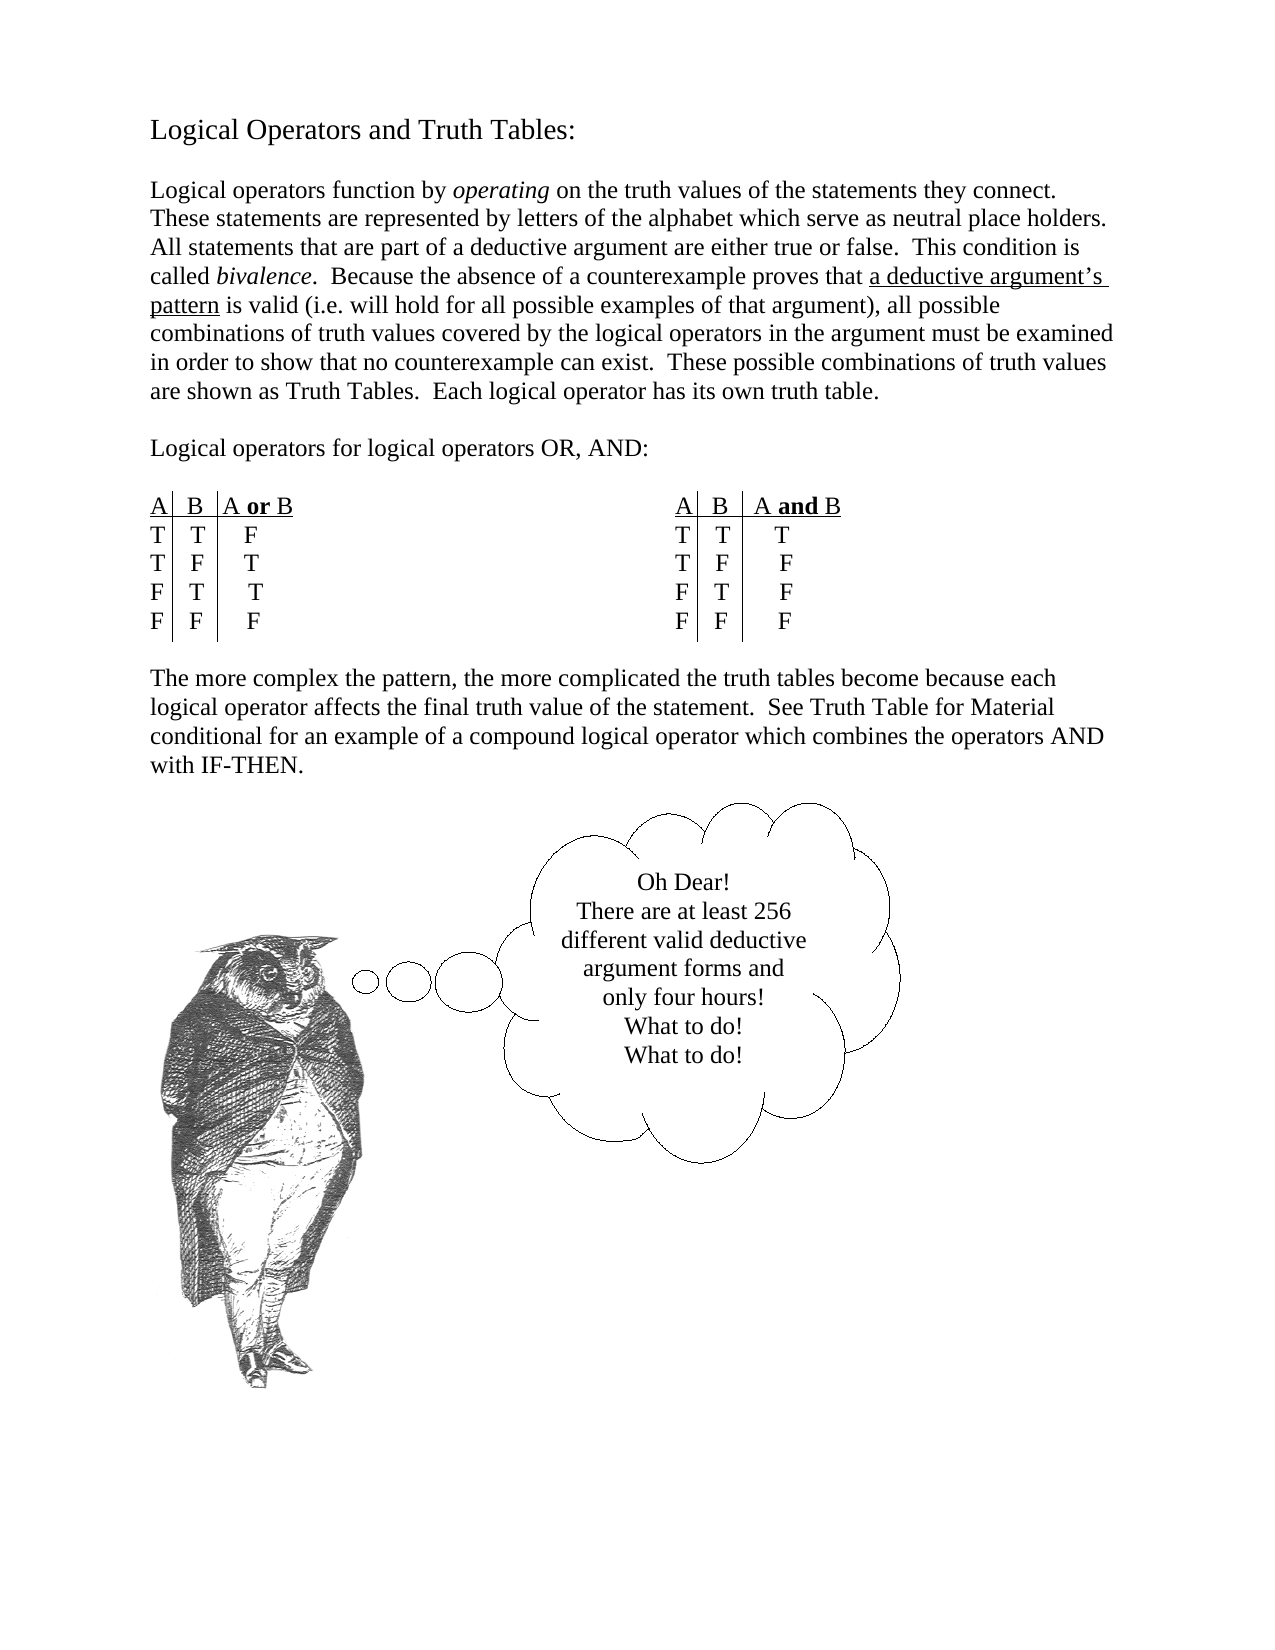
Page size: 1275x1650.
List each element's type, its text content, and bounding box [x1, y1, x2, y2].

text F F F [675, 606, 697, 635]
text Logical operators for logical operators OR, AND: [150, 433, 1125, 462]
text T F T [173, 548, 217, 577]
text T T F [173, 520, 217, 548]
text F T T [150, 577, 172, 606]
text T T T [675, 520, 697, 548]
text A B A or B [173, 491, 217, 516]
text T F F [698, 548, 742, 577]
text F T F [675, 577, 697, 606]
text T T T [743, 520, 1125, 548]
text T F F [675, 548, 697, 577]
text T T F [150, 520, 172, 548]
text A B A or B [218, 491, 600, 520]
text Logical operators function by operating on the truth values of the statements they connect. These statements are represented by letters of the alphabet which serve as neutral place holders. All statements that are part of a deductive argument are either true or false. This condition is called bivalence. Because the absence of a counterexample proves that a deductive argument’s pattern is valid (i.e. will hold for all possible examples of that argument), all possible combinations of truth values covered by the logical operators in the argument must be examined in order to show that no counterexample can exist. These possible combinations of truth values are shown as Truth Tables. Each logical operator has its own truth table. [150, 175, 1125, 405]
text T F F [743, 548, 1125, 577]
text F F F [743, 606, 1125, 635]
text T F T [218, 548, 600, 577]
picture [150, 917, 375, 1396]
text T T F [218, 520, 600, 548]
subtitle The more complex the pattern, the more complicated the truth tables become because each logical operator affects the final truth value of the statement. See Truth Table for Material conditional for an example of a compound logical operator which combines the operators AND with IF-THEN. [150, 663, 1125, 778]
text A B A and B [743, 491, 1125, 520]
text F F F [698, 606, 742, 635]
text F T T [173, 577, 217, 606]
text F T T [218, 577, 600, 606]
text Logical Operators and Truth Tables: [150, 112, 1125, 146]
text F F F [173, 606, 217, 635]
text T T T [698, 520, 742, 548]
text F T F [698, 577, 742, 606]
text T F T [150, 548, 172, 577]
text A B A and B [698, 491, 742, 516]
text F F F [150, 606, 172, 635]
text F T F [743, 577, 1125, 606]
text F F F [218, 606, 600, 635]
